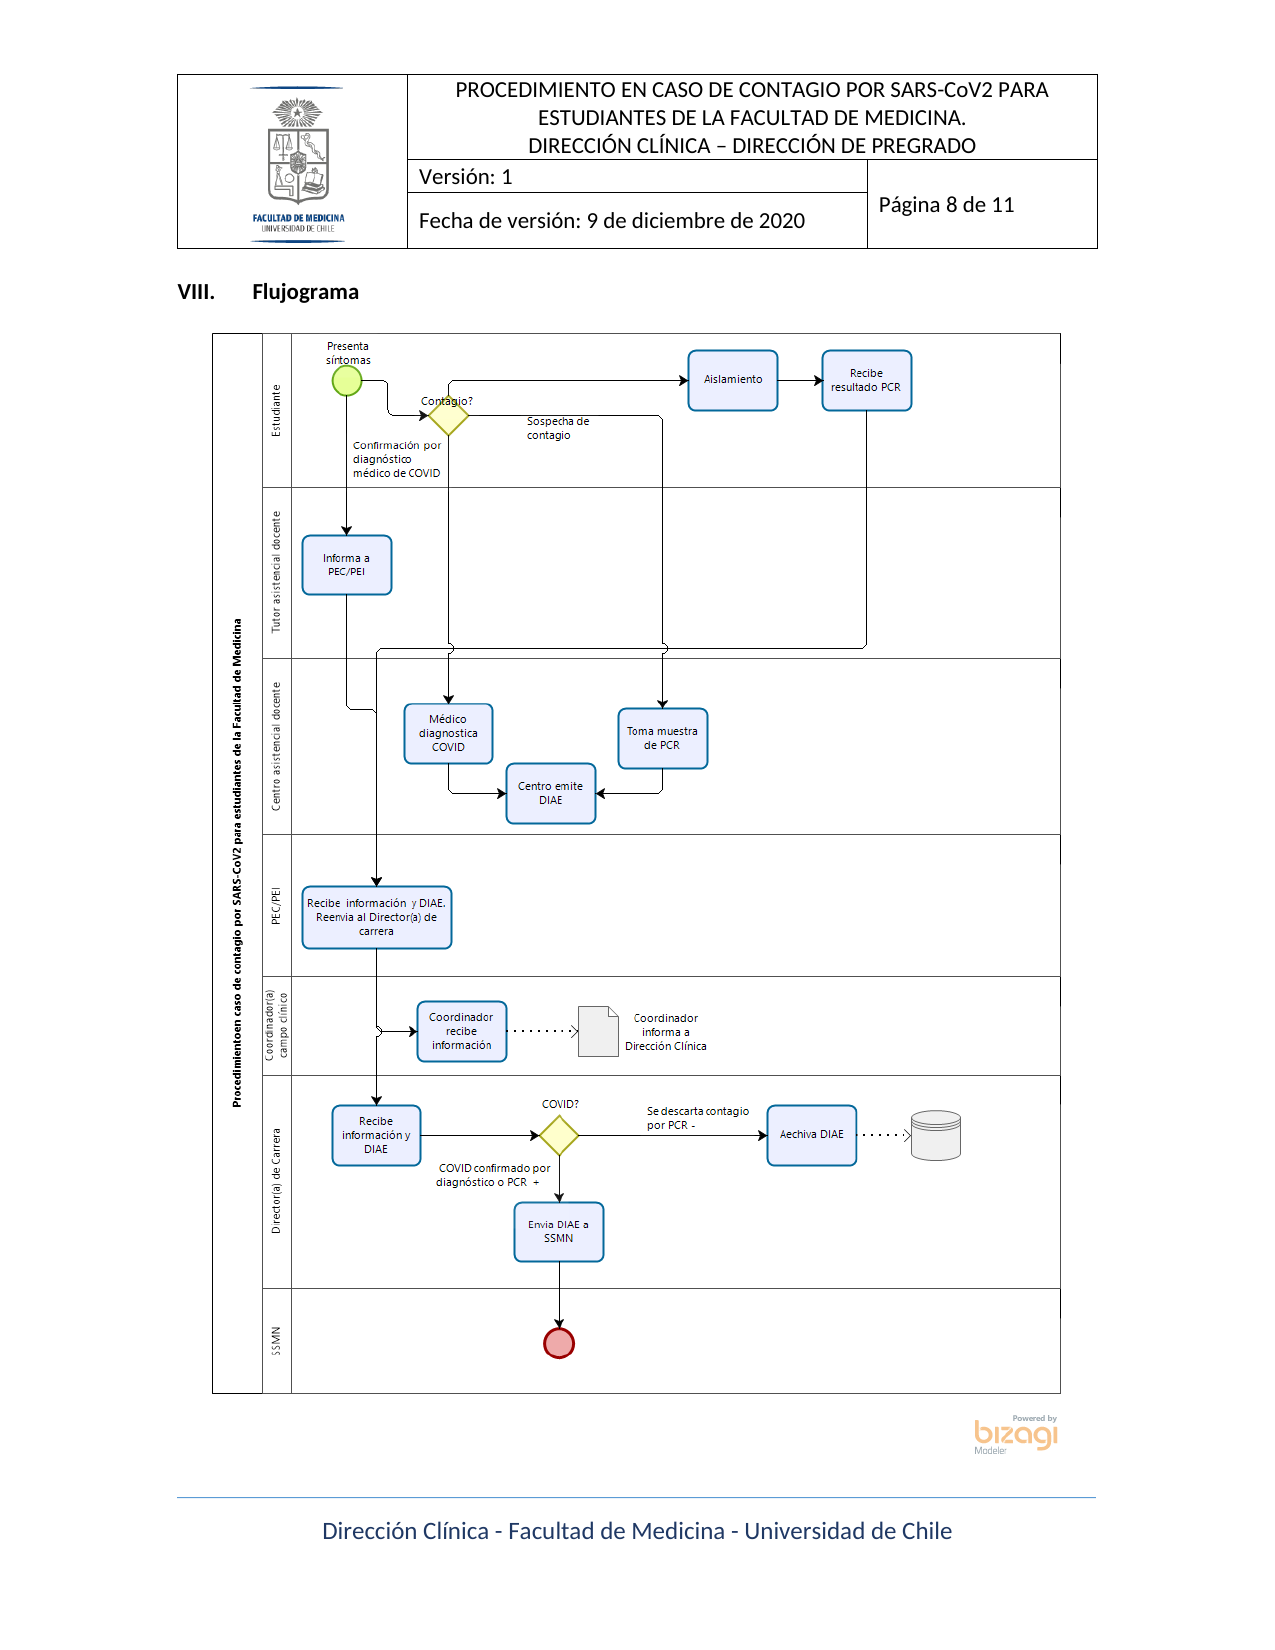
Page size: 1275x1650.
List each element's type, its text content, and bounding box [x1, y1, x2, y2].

list Flujograma [177, 277, 1098, 305]
picture [192, 313, 1077, 1483]
picture [245, 81, 345, 247]
